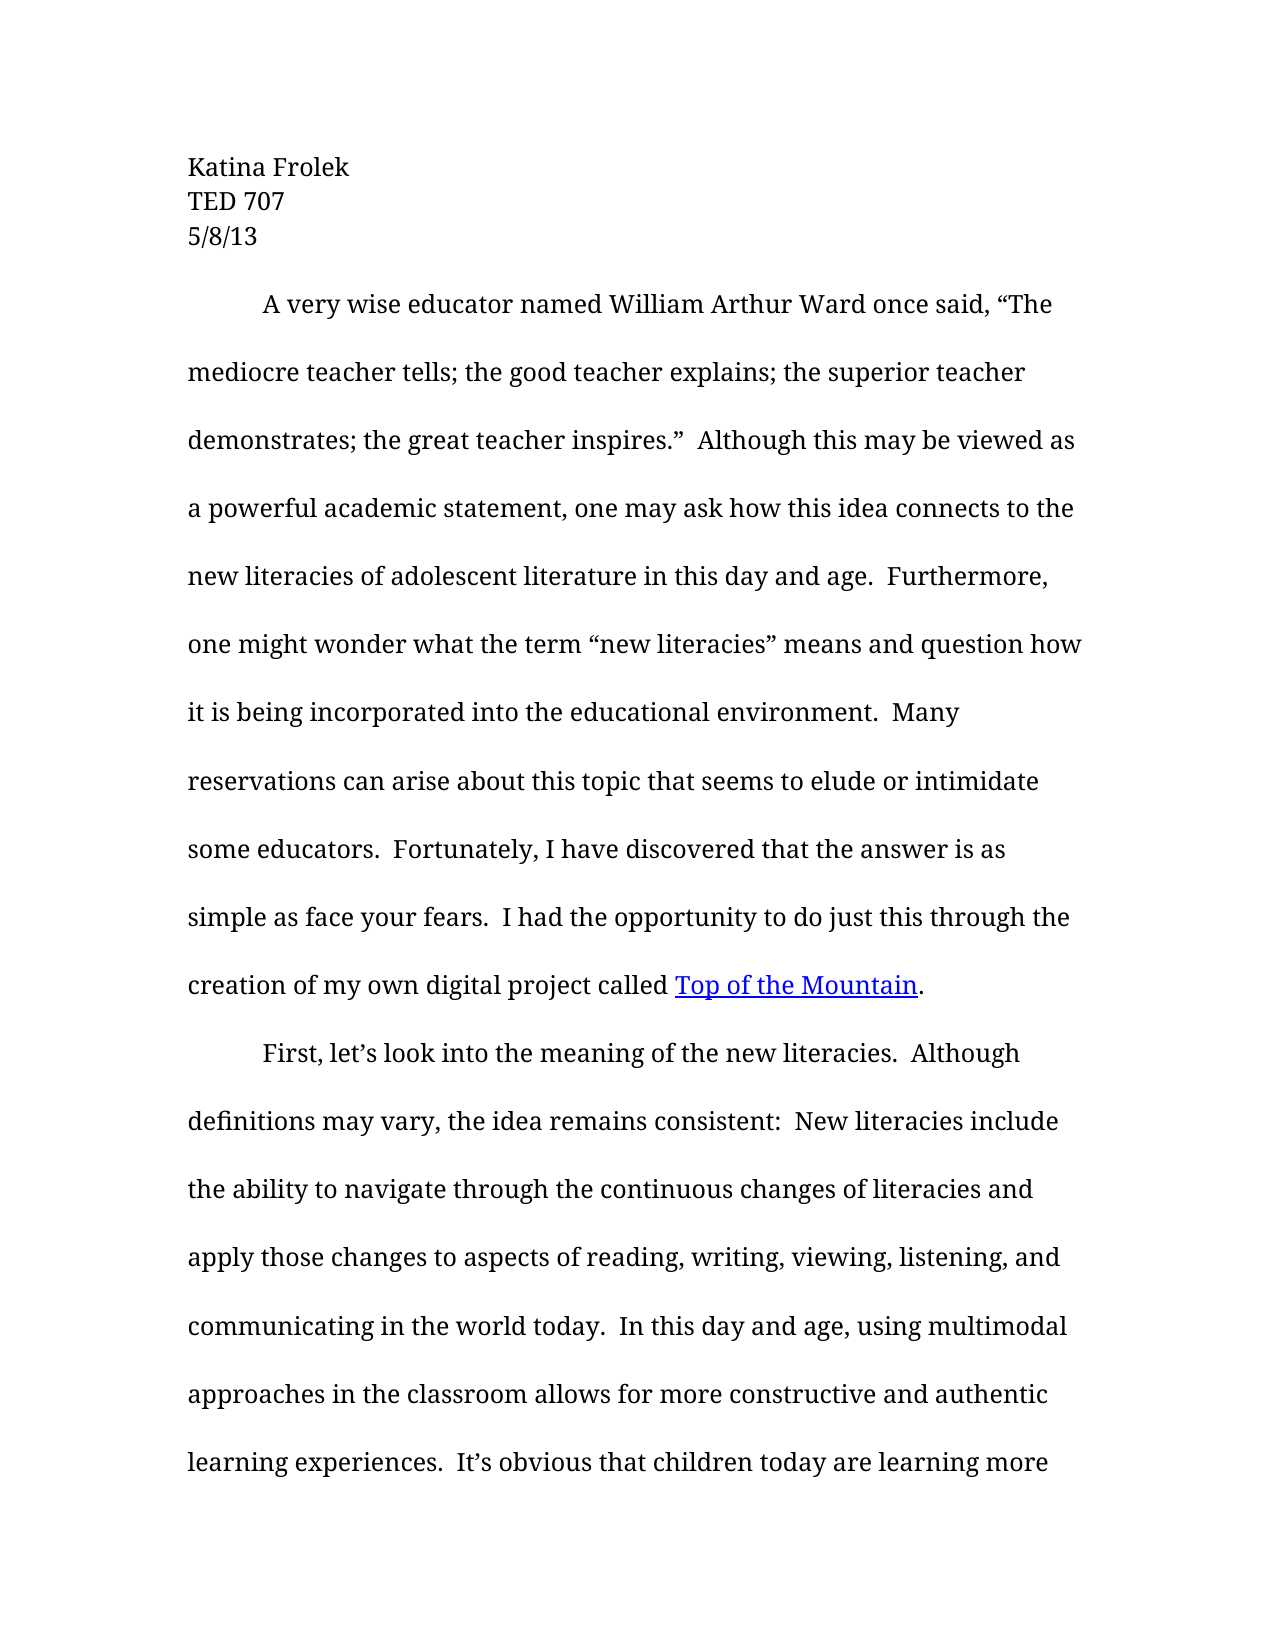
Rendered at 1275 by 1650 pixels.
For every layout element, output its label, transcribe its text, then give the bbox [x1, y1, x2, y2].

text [187, 1036, 1087, 1478]
text A very wise educator named William Arthur Ward once said, “The mediocre teacher tells; the good teacher explains; the superior teacher demonstrates; the great teacher inspires.” Although this may be viewed as a powerful academic statement, one may ask how this idea connects to the new literacies of adolescent literature in this day and age. Furthermore, one might wonder what the term “new literacies” means and question how it is being incorporated into the educational environment. Many reservations can arise about this topic that seems to elude or intimidate some educators. Fortunately, I have discovered that the answer is as simple as face your fears. I had the opportunity to do just this through the creation of my own digital project called Top of the Mountain. [187, 286, 1087, 1002]
text 5/8/13 [187, 218, 1087, 252]
text Katina Frolek [187, 150, 1087, 184]
text TED 707 [187, 184, 1087, 218]
